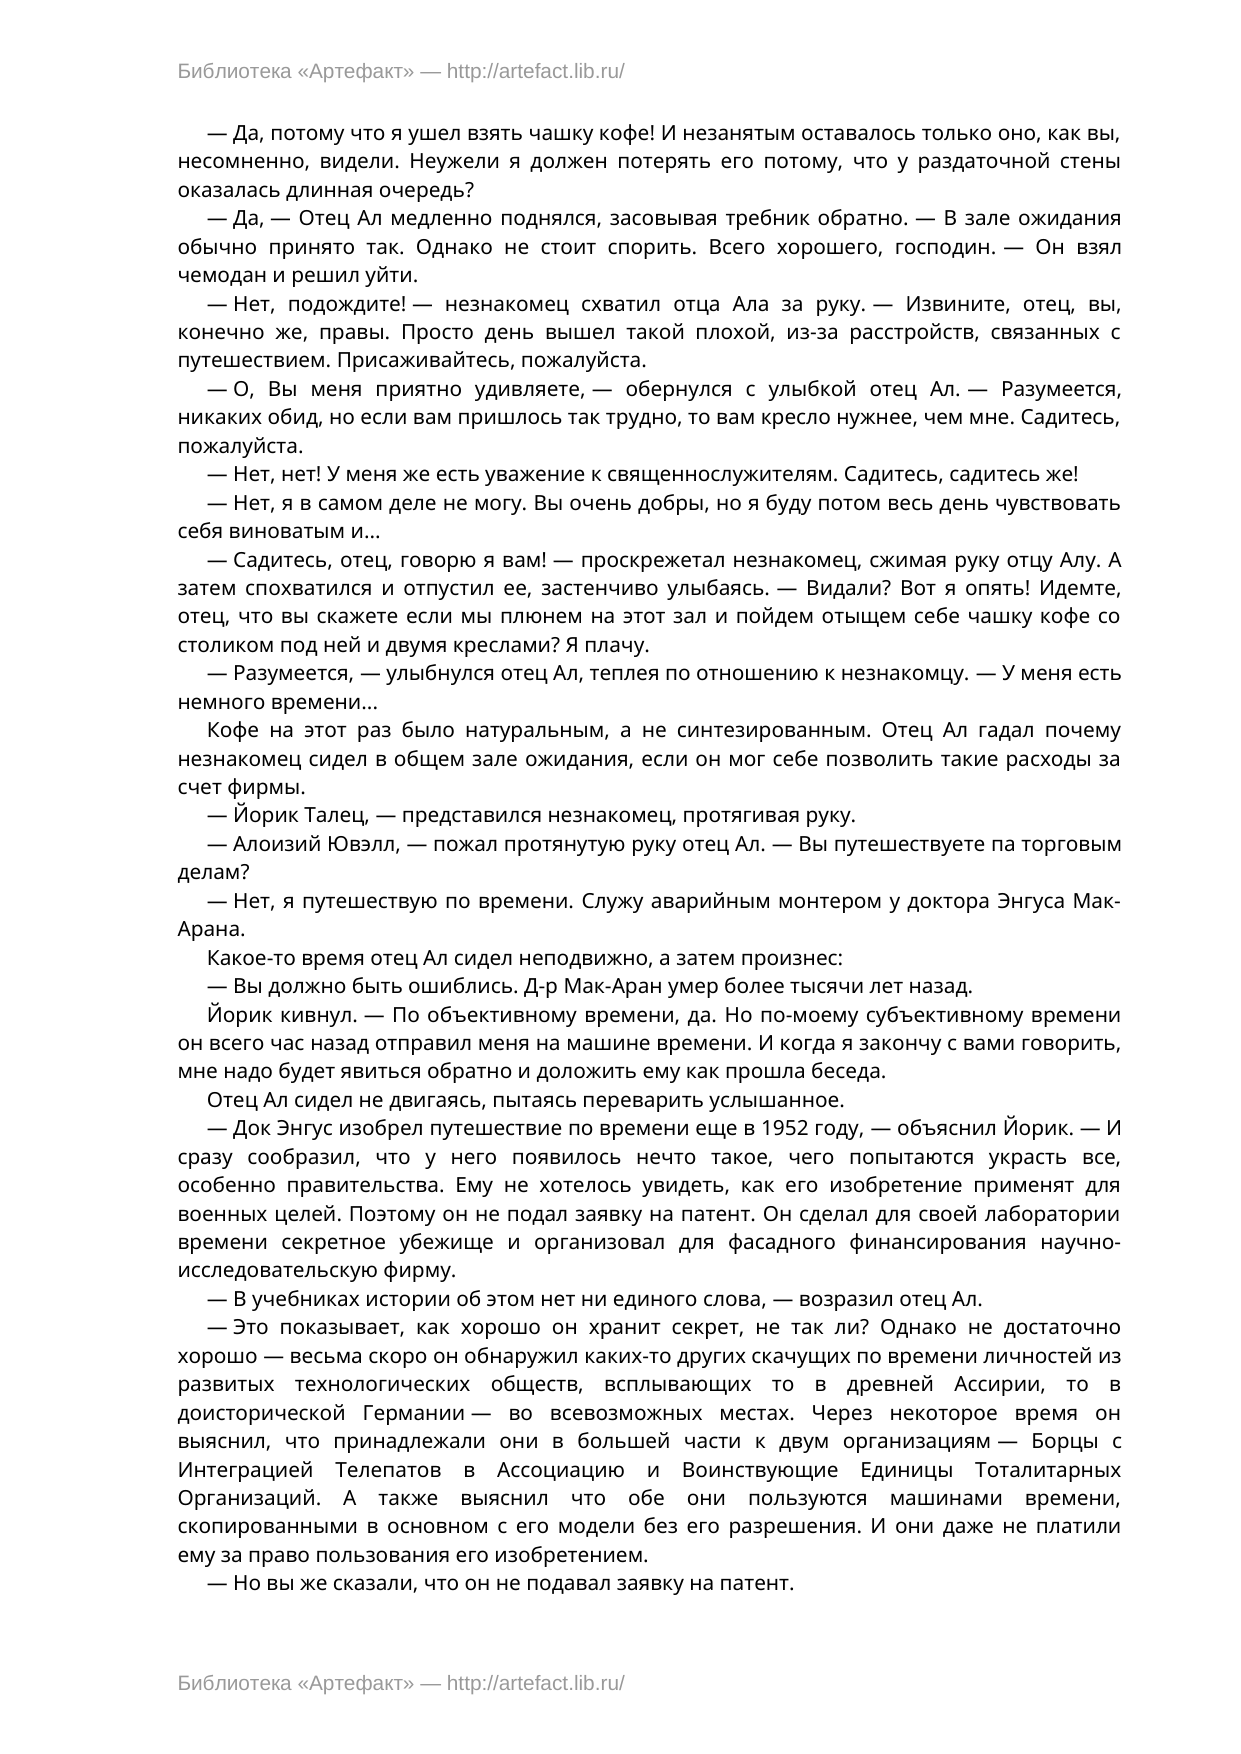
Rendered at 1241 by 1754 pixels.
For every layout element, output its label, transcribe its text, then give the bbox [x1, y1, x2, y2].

text — Садитесь, отец, говорю я вам! — проскрежетал незнакомец, сжимая руку отцу Алу. А затем спохватился и отпустил ее, застенчиво улыбаясь. — Видали? Вот я опять! Идемте, отец, что вы скажете если мы плюнем на этот зал и пойдем отыщем себе чашку кофе со столиком под ней и двумя креслами? Я плачу. [177, 545, 1122, 658]
text — Нет, подождите! — незнакомец схватил отца Ала за руку. — Извините, отец, вы, конечно же, правы. Просто день вышел такой плохой, из-за расстройств, связанных с путешествием. Присаживайтесь, пожалуйста. [177, 289, 1122, 374]
text Йорик кивнул. — По объективному времени, да. Но по-моему субъективному времени он всего час назад отправил меня на машине времени. И когда я закончу с вами говорить, мне надо будет явиться обратно и доложить ему как прошла беседа. [177, 1000, 1122, 1085]
text — О, Вы меня приятно удивляете, — обернулся с улыбкой отец Ал. — Разумеется, никаких обид, но если вам пришлось так трудно, то вам кресло нужнее, чем мне. Садитесь, пожалуйста. [177, 374, 1122, 459]
text — Док Энгус изобрел путешествие по времени еще в 1952 году, — объяснил Йорик. — И сразу сообразил, что у него появилось нечто такое, чего попытаются украсть все, особенно правительства. Ему не хотелось увидеть, как его изобретение применят для военных целей. Поэтому он не подал заявку на патент. Он сделал для своей лаборатории времени секретное убежище и организовал для фасадного финансирования научно-исследовательскую фирму. [177, 1113, 1122, 1284]
text Отец Ал сидел не двигаясь, пытаясь переварить услышанное. [177, 1085, 1122, 1113]
text — Это показывает, как хорошо он хранит секрет, не так ли? Однако не достаточно хорошо — весьма скоро он обнаружил каких-то других скачущих по времени личностей из развитых технологических обществ, всплывающих то в древней Ассирии, то в доисторической Германии — во всевозможных местах. Через некоторое время он выяснил, что принадлежали они в большей части к двум организациям — Борцы с Интеграцией Телепатов в Ассоциацию и Воинствующие Единицы Тоталитарных Организаций. А также выяснил что обе они пользуются машинами времени, скопированными в основном с его модели без его разрешения. И они даже не платили ему за право пользования его изобретением. [177, 1312, 1122, 1568]
text — В учебниках истории об этом нет ни единого слова, — возразил отец Ал. [177, 1284, 1122, 1312]
text Кофе на этот раз было натуральным, а не синтезированным. Отец Ал гадал почему незнакомец сидел в общем зале ожидания, если он мог себе позволить такие расходы за счет фирмы. [177, 715, 1122, 801]
text — Алоизий Ювэлл, — пожал протянутую руку отец Ал. — Вы путешествуете па торговым делам? [177, 829, 1122, 886]
text — Вы должно быть ошиблись. Д-р Мак-Аран умер более тысячи лет назад. [177, 971, 1122, 1000]
text Какое-то время отец Ал сидел неподвижно, а затем произнес: [177, 943, 1122, 971]
text — Нет, я в самом деле не могу. Вы очень добры, но я буду потом весь день чувствовать себя виноватым и... [177, 488, 1122, 545]
text — Да, — Отец Ал медленно поднялся, засовывая требник обратно. — В зале ожидания обычно принято так. Однако не стоит спорить. Всего хорошего, господин. — Он взял чемодан и решил уйти. [177, 203, 1122, 289]
text — Нет, я путешествую по времени. Служу аварийным монтером у доктора Энгуса Мак-Арана. [177, 886, 1122, 943]
text — Да, потому что я ушел взять чашку кофе! И незанятым оставалось только оно, как вы, несомненно, видели. Неужели я должен потерять его потому, что у раздаточной стены оказалась длинная очередь? [177, 118, 1122, 203]
text — Но вы же сказали, что он не подавал заявку на патент. [177, 1568, 1122, 1597]
text — Йорик Талец, — представился незнакомец, протягивая руку. [177, 801, 1122, 829]
text — Нет, нет! У меня же есть уважение к священнослужителям. Садитесь, садитесь же! [177, 459, 1122, 488]
text — Разумеется, — улыбнулся отец Ал, теплея по отношению к незнакомцу. — У меня есть немного времени... [177, 658, 1122, 715]
